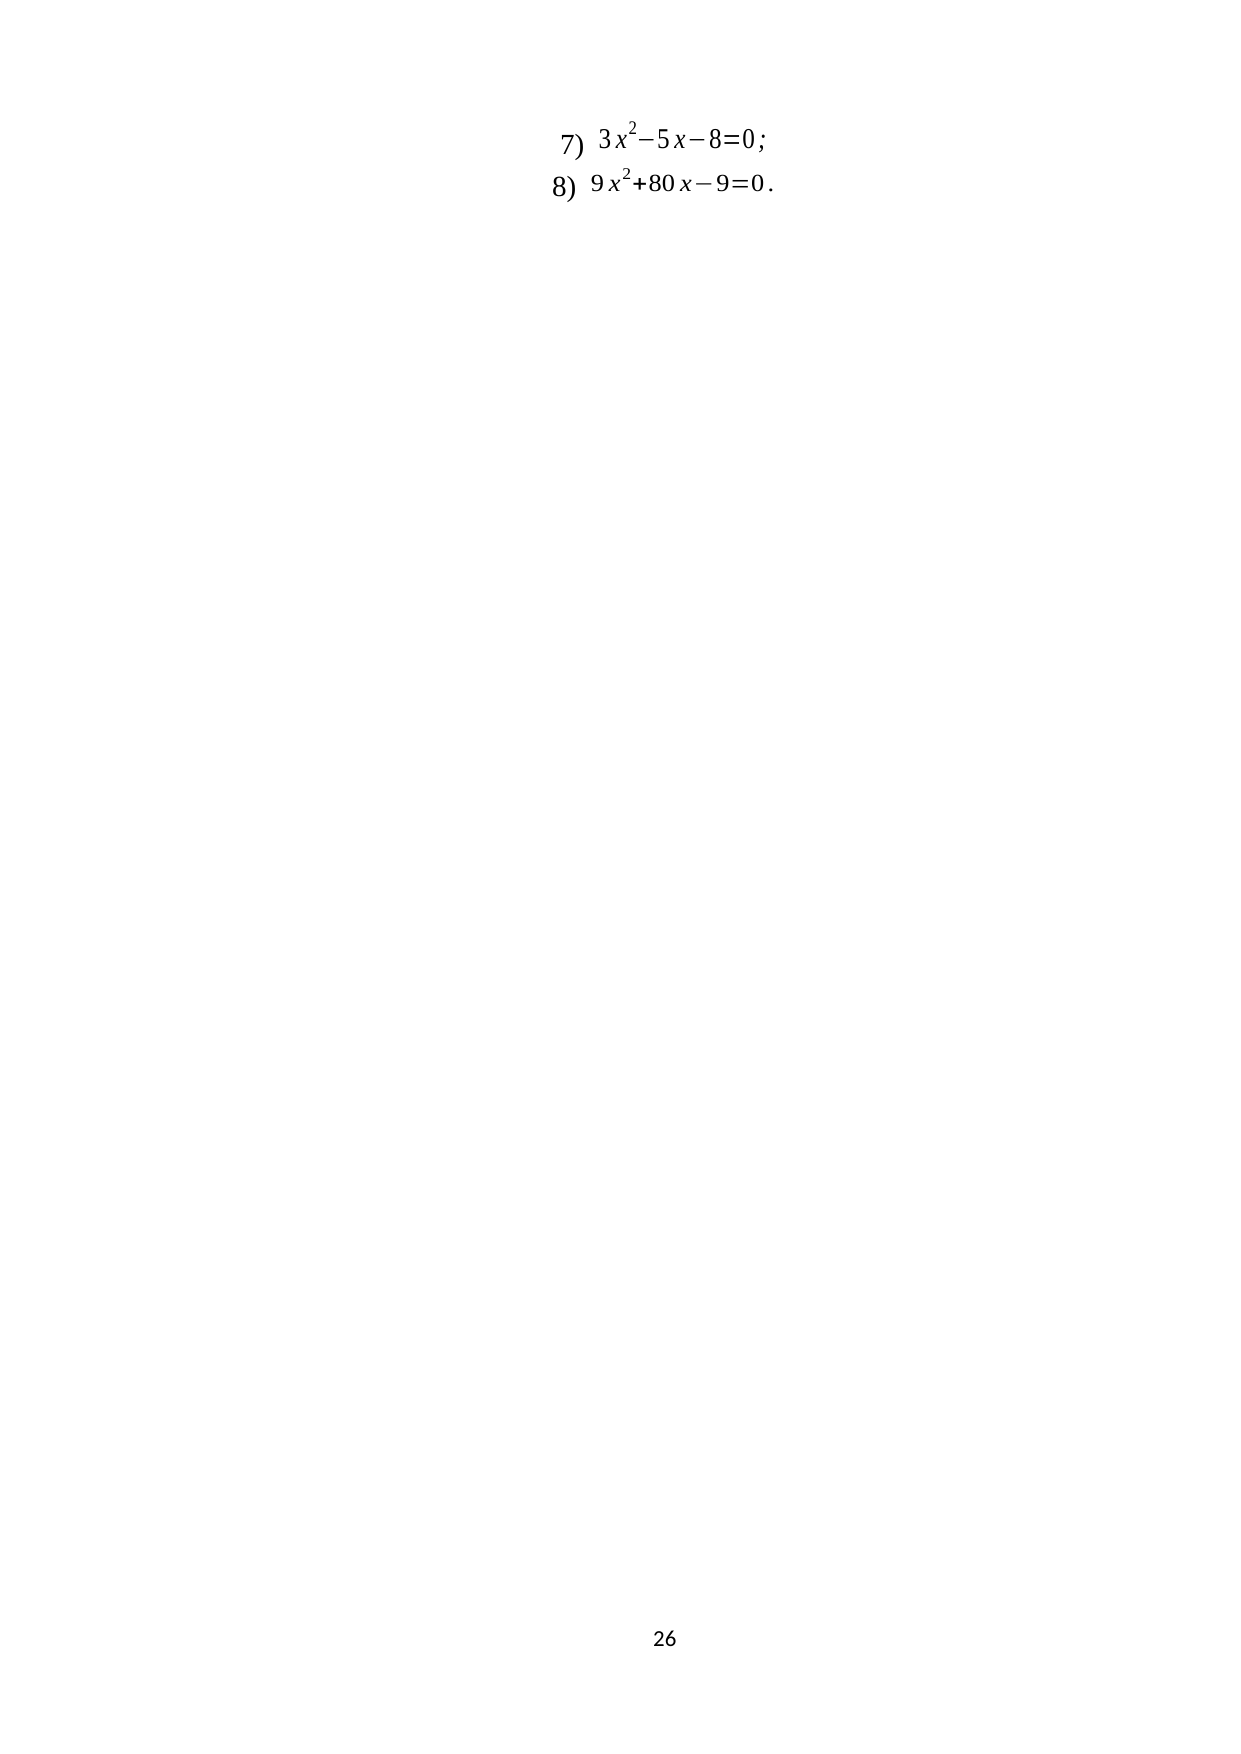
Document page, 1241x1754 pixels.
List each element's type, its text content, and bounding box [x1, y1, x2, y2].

text 7) [177, 118, 1152, 161]
text 8) [177, 166, 1152, 203]
